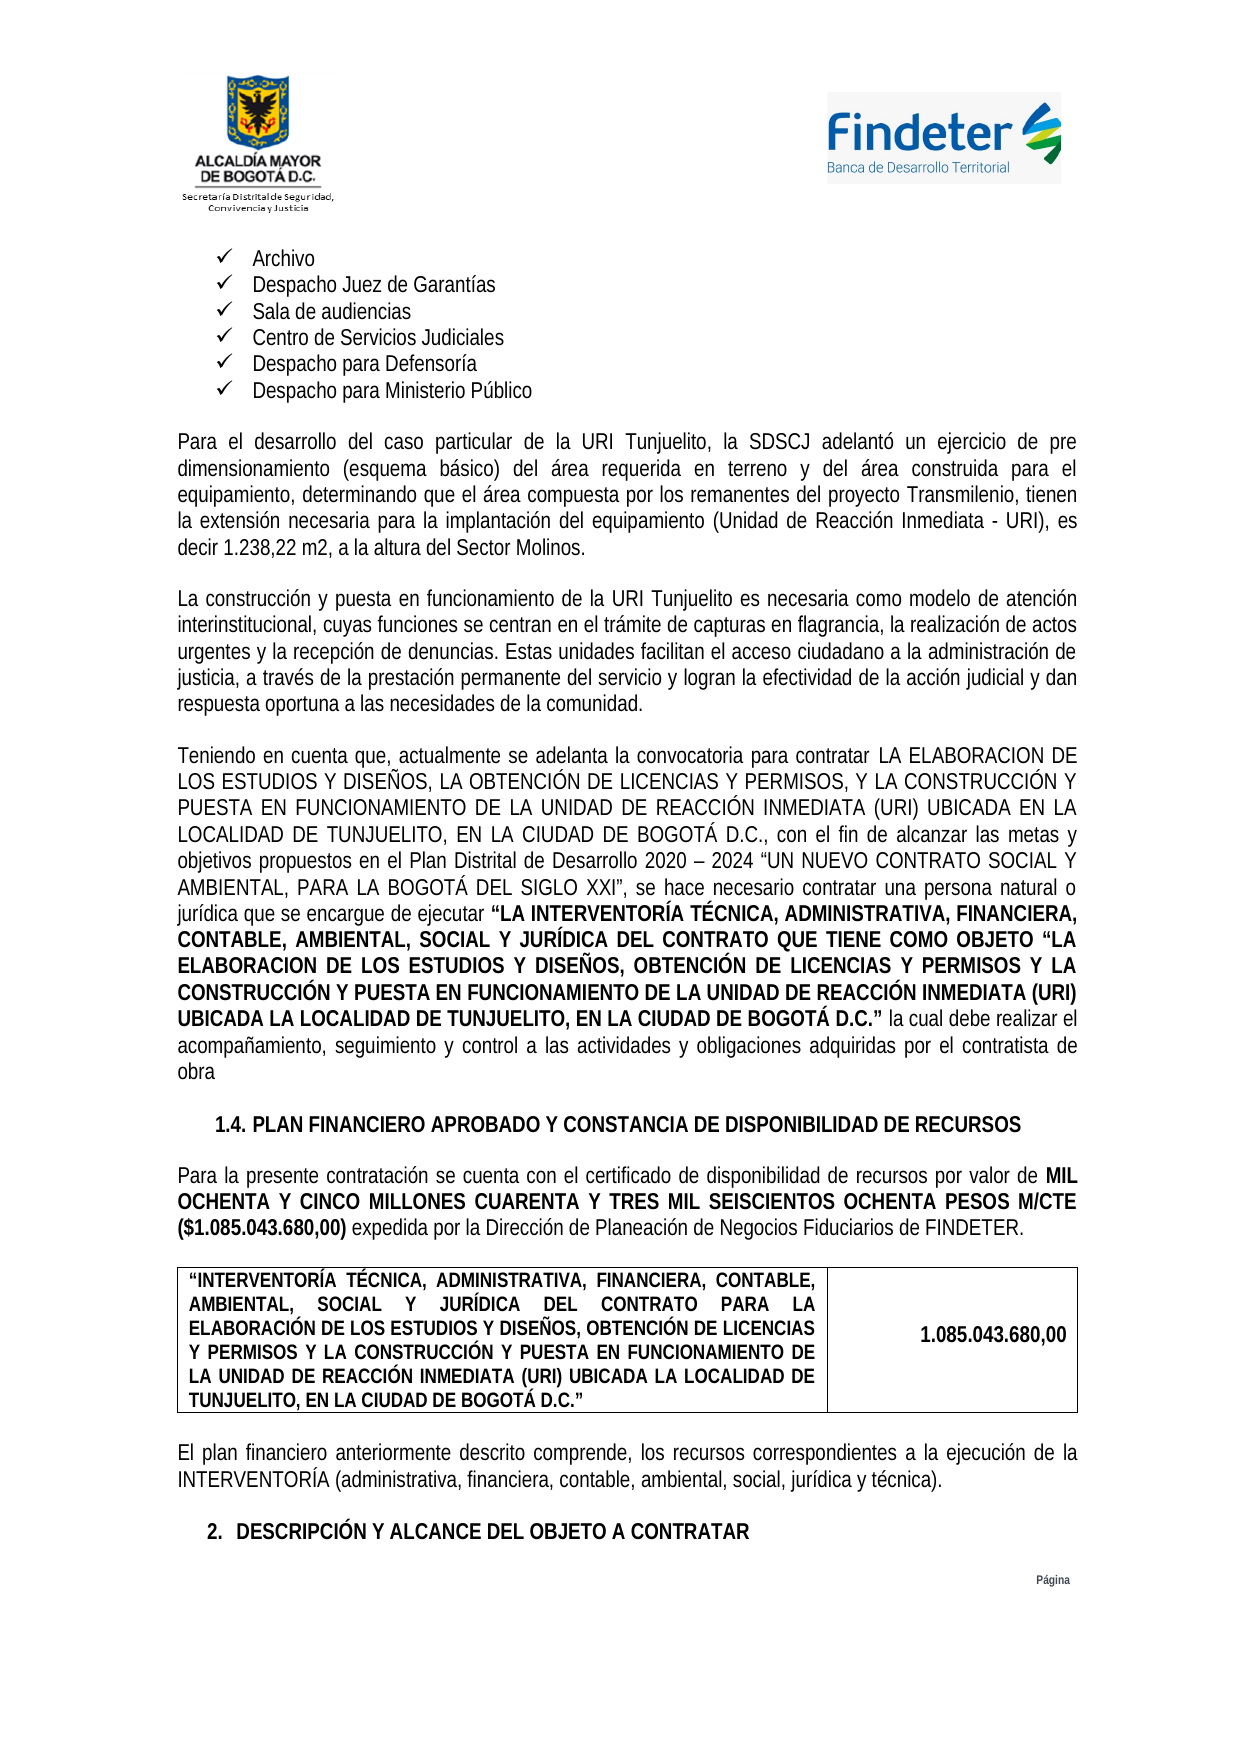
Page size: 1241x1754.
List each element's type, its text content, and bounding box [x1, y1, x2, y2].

list Despacho Juez de Garantías [215, 271, 1078, 298]
text Para el desarrollo del caso particular de la URI Tunjuelito, la SDSCJ adelantó un ejercicio de pre dimensionamiento (esquema básico) del área requerida en terreno y del área construida para el equipamiento, determinando que el área compuesta por los remanentes del proyecto Transmilenio, tienen la extensión necesaria para la implantación del equipamiento (Unidad de Reacción Inmediata - URI), es decir 1.238,22 m2, a la altura del Sector Molinos. [177, 428, 1078, 560]
list Sala de audiencias [215, 298, 1078, 324]
picture [177, 73, 336, 219]
list Despacho para Ministerio Público [215, 377, 1078, 403]
text Para la presente contratación se cuenta con el certificado de disponibilidad de recursos por valor de MIL OCHENTA Y CINCO MILLONES CUARENTA Y TRES MIL SEISCIENTOS OCHENTA PESOS M/CTE ($1.085.043.680,00) expedida por la Dirección de Planeación de Negocios Fiduciarios de FINDETER. [177, 1162, 1078, 1241]
text PLAN FINANCIERO APROBADO Y CONSTANCIA DE DISPONIBILIDAD DE RECURSOS [215, 1111, 1078, 1137]
text Teniendo en cuenta que, actualmente se adelanta la convocatoria para contratar LA ELABORACION DE LOS ESTUDIOS Y DISEÑOS, LA OBTENCIÓN DE LICENCIAS Y PERMISOS, Y LA CONSTRUCCIÓN Y PUESTA EN FUNCIONAMIENTO DE LA UNIDAD DE REACCIÓN INMEDIATA (URI) UBICADA EN LA LOCALIDAD DE TUNJUELITO, EN LA CIUDAD DE BOGOTÁ D.C., con el fin de alcanzar las metas y objetivos propuestos en el Plan Distrital de Desarrollo 2020 – 2024 “UN NUEVO CONTRATO SOCIAL Y AMBIENTAL, PARA LA BOGOTÁ DEL SIGLO XXI”, se hace necesario contratar una persona natural o jurídica que se encargue de ejecutar “LA INTERVENTORÍA TÉCNICA, ADMINISTRATIVA, FINANCIERA, CONTABLE, AMBIENTAL, SOCIAL Y JURÍDICA DEL CONTRATO QUE TIENE COMO OBJETO “LA ELABORACION DE LOS ESTUDIOS Y DISEÑOS, OBTENCIÓN DE LICENCIAS Y PERMISOS Y LA CONSTRUCCIÓN Y PUESTA EN FUNCIONAMIENTO DE LA UNIDAD DE REACCIÓN INMEDIATA (URI) UBICADA LA LOCALIDAD DE TUNJUELITO, EN LA CIUDAD DE BOGOTÁ D.C.” la cual debe realizar el acompañamiento, seguimiento y control a las actividades y obligaciones adquiridas por el contratista de obra [177, 742, 1078, 1084]
list Despacho para Defensoría [215, 350, 1078, 377]
text DESCRIPCIÓN Y ALCANCE DEL OBJETO A CONTRATAR [207, 1518, 1078, 1545]
table_header “INTERVENTORÍA TÉCNICA, ADMINISTRATIVA, FINANCIERA, CONTABLE, AMBIENTAL, SOCIAL Y JURÍDICA DEL CONTRATO PARA LA ELABORACIÓN DE LOS ESTUDIOS Y DISEÑOS, OBTENCIÓN DE LICENCIAS Y PERMISOS Y LA CONSTRUCCIÓN Y PUESTA EN FUNCIONAMIENTO DE LA UNIDAD DE REACCIÓN INMEDIATA (URI) UBICADA LA LOCALIDAD DE TUNJUELITO, EN LA CIUDAD DE BOGOTÁ D.C.” [178, 1268, 827, 1412]
text El plan financiero anteriormente descrito comprende, los recursos correspondientes a la ejecución de la INTERVENTORÍA (administrativa, financiera, contable, ambiental, social, jurídica y técnica). [177, 1439, 1078, 1492]
picture [826, 92, 1061, 184]
list Centro de Servicios Judiciales [215, 324, 1078, 350]
list Archivo [215, 245, 1078, 271]
table_header 1.085.043.680,00 [828, 1268, 1077, 1412]
text La construcción y puesta en funcionamiento de la URI Tunjuelito es necesaria como modelo de atención interinstitucional, cuyas funciones se centran en el trámite de capturas en flagrancia, la realización de actos urgentes y la recepción de denuncias. Estas unidades facilitan el acceso ciudadano a la administración de justicia, a través de la prestación permanente del servicio y logran la efectividad de la acción judicial y dan respuesta oportuna a las necesidades de la comunidad. [177, 585, 1078, 717]
